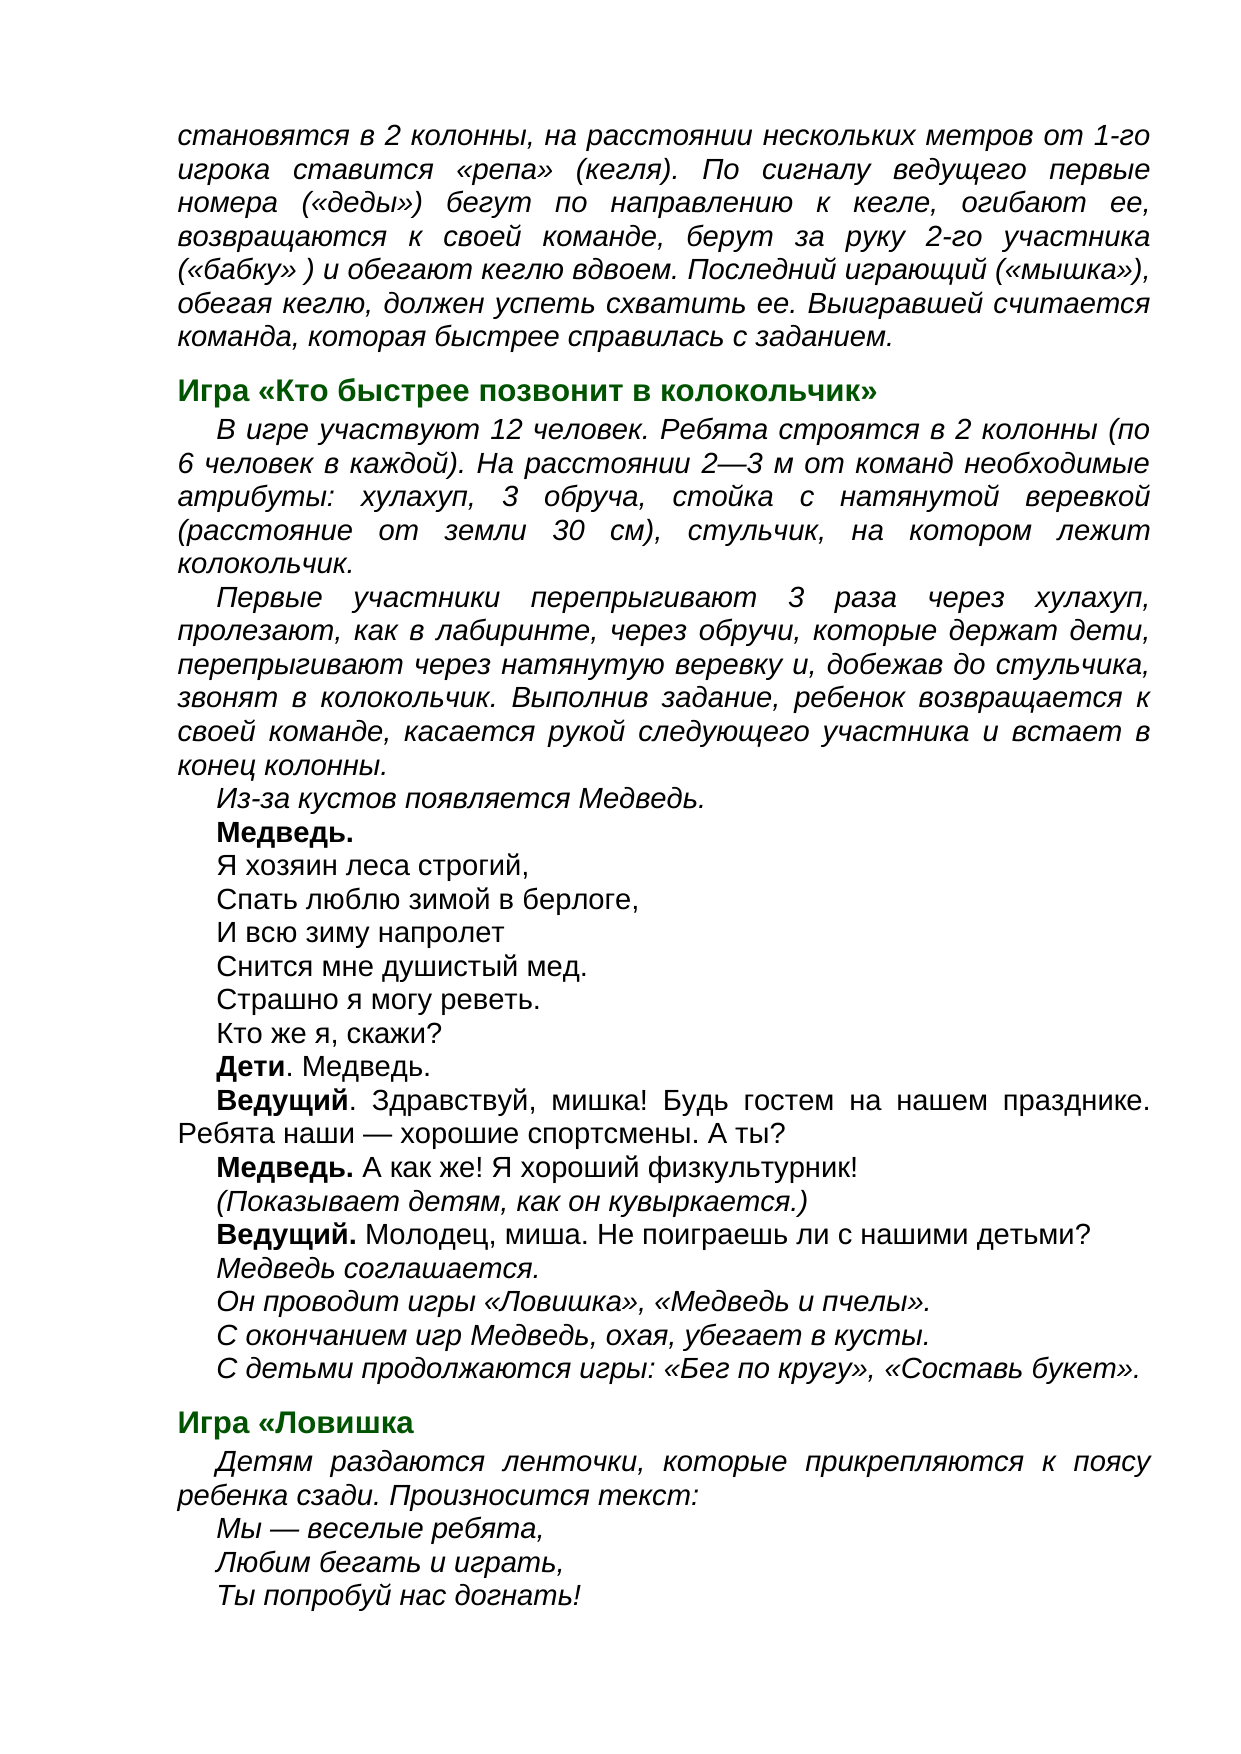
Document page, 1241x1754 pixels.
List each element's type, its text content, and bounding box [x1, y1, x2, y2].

text Снится мне душистый мед. [177, 949, 1152, 982]
text (Показывает детям, как он кувыркается.) [177, 1184, 1152, 1217]
text Первые участники перепрыгивают 3 раза через хулахуп, пролезают, как в лабиринте, через обручи, которые держат дети, перепрыгивают через натянутую веревку и, добежав до стульчика, звонят в колокольчик. Выполнив задание, ребенок возвращается к своей команде, касается рукой следующего участника и встает в конец колонны. [177, 580, 1152, 781]
text Мы — веселые ребята, [177, 1511, 1152, 1545]
text И всю зиму напролет [177, 915, 1152, 949]
text Медведь. А как же! Я хороший физкультурник! [177, 1150, 1152, 1184]
text Дети. Медведь. [177, 1049, 1152, 1083]
text Любим бегать и играть, [177, 1545, 1152, 1578]
text С окончанием игр Медведь, охая, убегает в кусты. [177, 1318, 1152, 1351]
text В игре участвуют 12 человек. Ребята строятся в 2 колонны (по 6 человек в каждой). На расстоянии 2—3 м от команд необходимые атрибуты: хулахуп, 3 обруча, стойка с натянутой веревкой (расстояние от земли 30 см), стульчик, на котором лежит колокольчик. [177, 412, 1152, 580]
text Ведущий. Молодец, миша. Не поиграешь ли с нашими детьми? [177, 1217, 1152, 1251]
text С детьми продолжаются игры: «Бег по кругу», «Составь букет». [177, 1351, 1152, 1385]
text Страшно я могу реветь. [177, 982, 1152, 1016]
text Детям раздаются ленточки, которые прикрепляются к поясу ребенка сзади. Произносится текст: [177, 1444, 1152, 1511]
text Игра «Кто быстрее позвонит в колокольчик» [177, 372, 1152, 408]
text Кто же я, скажи? [177, 1016, 1152, 1049]
text Он проводит игры «Ловишка», «Медведь и пчелы». [177, 1284, 1152, 1318]
text Игра «Ловишка [177, 1404, 1152, 1440]
text Медведь. [177, 815, 1152, 848]
text Из-за кустов появляется Медведь. [177, 781, 1152, 815]
text Я хозяин леса строгий, [177, 848, 1152, 882]
text Ты попробуй нас догнать! [177, 1578, 1152, 1612]
text Медведь соглашается. [177, 1251, 1152, 1284]
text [177, 118, 1152, 353]
text Ведущий. Здравствуй, мишка! Будь гостем на нашем празднике. Ребята наши — хорошие спортсмены. А ты? [177, 1083, 1152, 1150]
text Спать люблю зимой в берлоге, [177, 882, 1152, 915]
